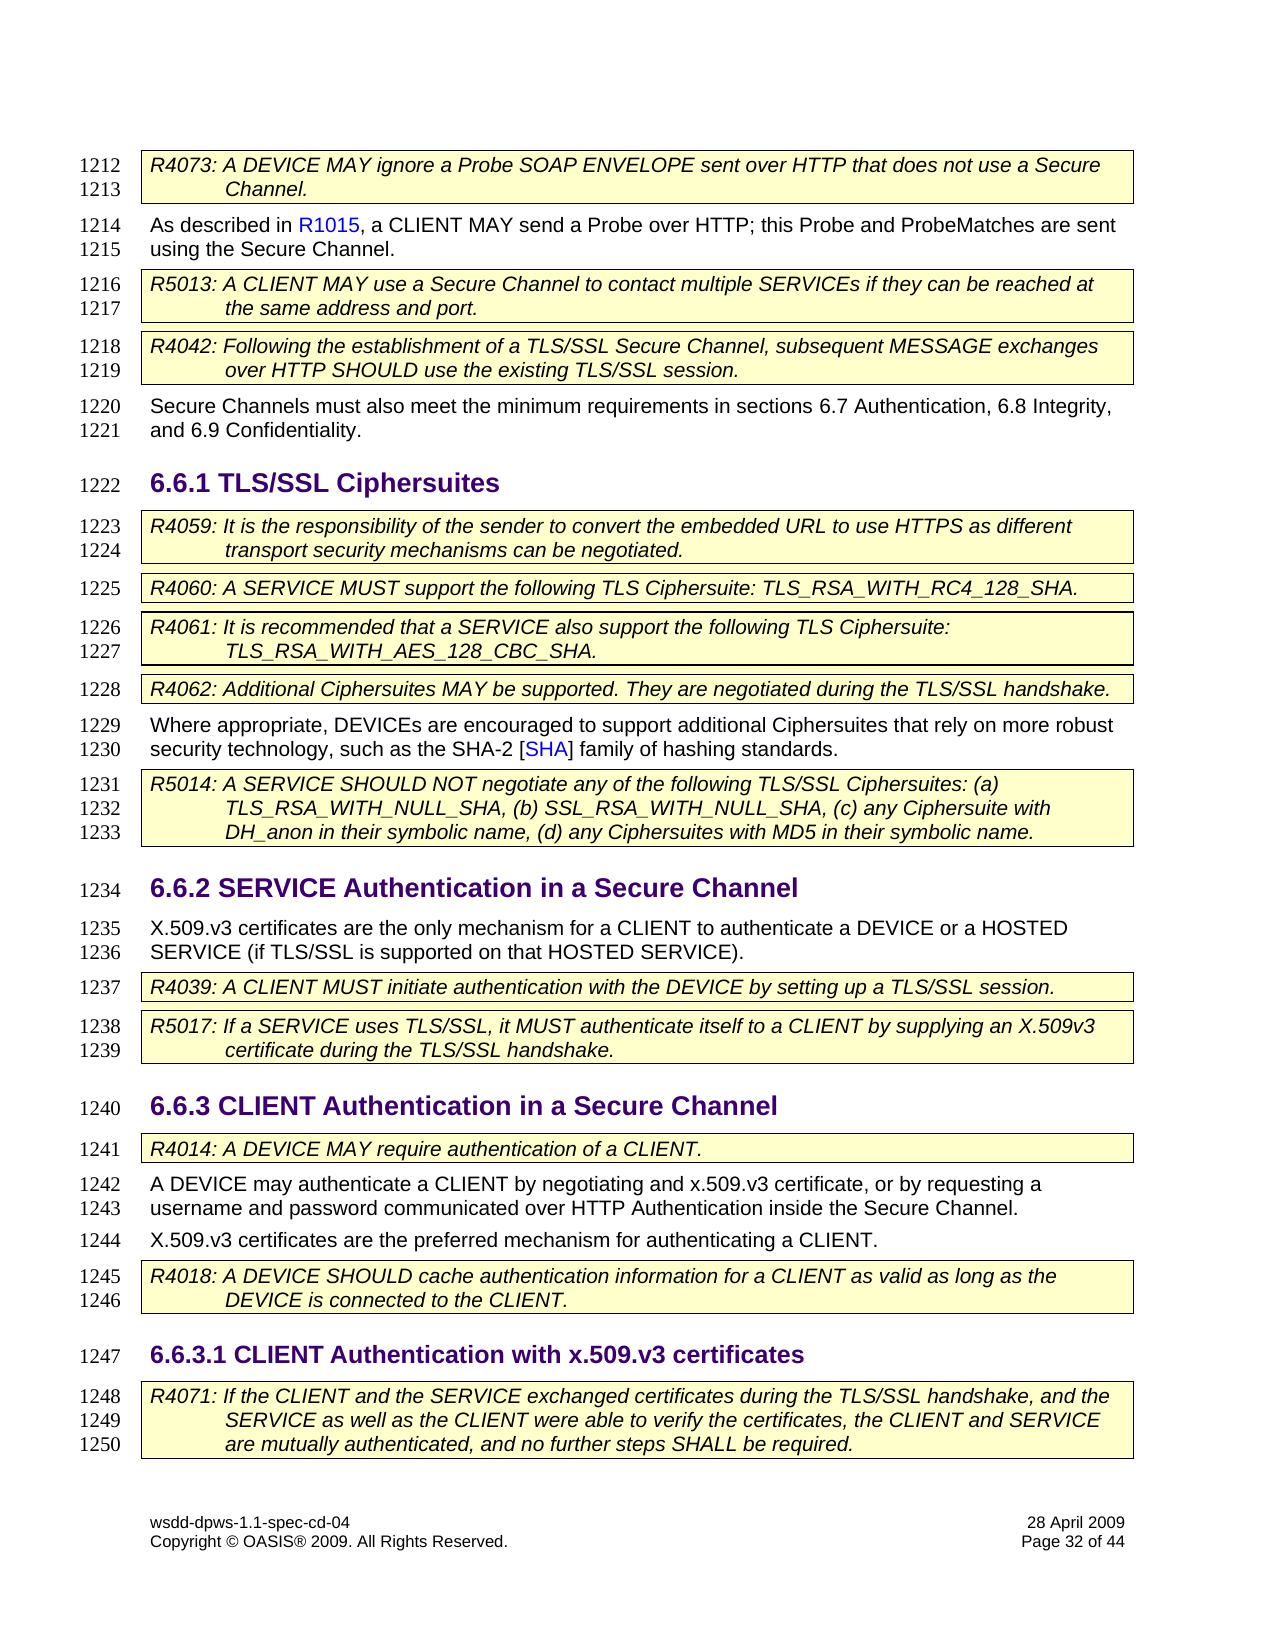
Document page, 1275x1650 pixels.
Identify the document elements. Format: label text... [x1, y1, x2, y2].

text R4018: A DEVICE SHOULD cache authentication information for a CLIENT as valid as long as the DEVICE is connected to the CLIENT. [142, 1261, 1133, 1313]
subtitle TLS/SSL Ciphersuites [150, 467, 1125, 498]
subtitle SERVICE Authentication in a Secure Channel [150, 872, 1125, 903]
text R4059: It is the responsibility of the sender to convert the embedded URL to use HTTPS as different transport security mechanisms can be negotiated. [142, 511, 1133, 563]
text R5017: If a SERVICE uses TLS/SSL, it MUST authenticate itself to a CLIENT by supplying an X.509v3 certificate during the TLS/SSL handshake. [142, 1011, 1133, 1063]
text Secure Channels must also meet the minimum requirements in sections 6.7 Authentication, 6.8 Integrity, and 6.9 Confidentiality. [150, 394, 1125, 442]
subtitle CLIENT Authentication with x.509.v3 certificates [150, 1339, 1125, 1368]
text R4060: A SERVICE MUST support the following TLS Ciphersuite: TLS_RSA_WITH_RC4_128_SHA. [142, 574, 1133, 602]
text R4071: If the CLIENT and the SERVICE exchanged certificates during the TLS/SSL handshake, and the SERVICE as well as the CLIENT were able to verify the certificates, the CLIENT and SERVICE are mutually authenticated, and no further steps SHALL be required. [142, 1382, 1133, 1458]
text R5014: A SERVICE SHOULD NOT negotiate any of the following TLS/SSL Ciphersuites: (a) TLS_RSA_WITH_NULL_SHA, (b) SSL_RSA_WITH_NULL_SHA, (c) any Ciphersuite with DH_anon in their symbolic name, (d) any Ciphersuites with MD5 in their symbolic name. [142, 770, 1133, 846]
subtitle CLIENT Authentication in a Secure Channel [150, 1089, 1125, 1121]
text R4014: A DEVICE MAY require authentication of a CLIENT. [142, 1134, 1133, 1162]
text A DEVICE may authenticate a CLIENT by negotiating and x.509.v3 certificate, or by requesting a username and password communicated over HTTP Authentication inside the Secure Channel. [150, 1172, 1125, 1220]
text R4042: Following the establishment of a TLS/SSL Secure Channel, subsequent MESSAGE exchanges over HTTP SHOULD use the existing TLS/SSL session. [142, 332, 1133, 384]
text R4062: Additional Ciphersuites MAY be supported. They are negotiated during the TLS/SSL handshake. [142, 675, 1133, 703]
text X.509.v3 certificates are the preferred mechanism for authenticating a CLIENT. [150, 1228, 1125, 1252]
text R4039: A CLIENT MUST initiate authentication with the DEVICE by setting up a TLS/SSL session. [142, 973, 1133, 1001]
text As described in R1015, a CLIENT MAY send a Probe over HTTP; this Probe and ProbeMatches are sent using the Secure Channel. [150, 212, 1125, 260]
text Where appropriate, DEVICEs are encouraged to support additional Ciphersuites that rely on more robust security technology, such as the SHA-2 [SHA] family of hashing standards. [150, 712, 1125, 760]
text R4073: A DEVICE MAY ignore a Probe SOAP ENVELOPE sent over HTTP that does not use a Secure Channel. [142, 151, 1133, 203]
text X.509.v3 certificates are the only mechanism for a CLIENT to authenticate a DEVICE or a HOSTED SERVICE (if TLS/SSL is supported on that HOSTED SERVICE). [150, 916, 1125, 963]
text R4061: It is recommended that a SERVICE also support the following TLS Ciphersuite: TLS_RSA_WITH_AES_128_CBC_SHA. [142, 613, 1133, 664]
text R5013: A CLIENT MAY use a Secure Channel to contact multiple SERVICEs if they can be reached at the same address and port. [142, 270, 1133, 322]
